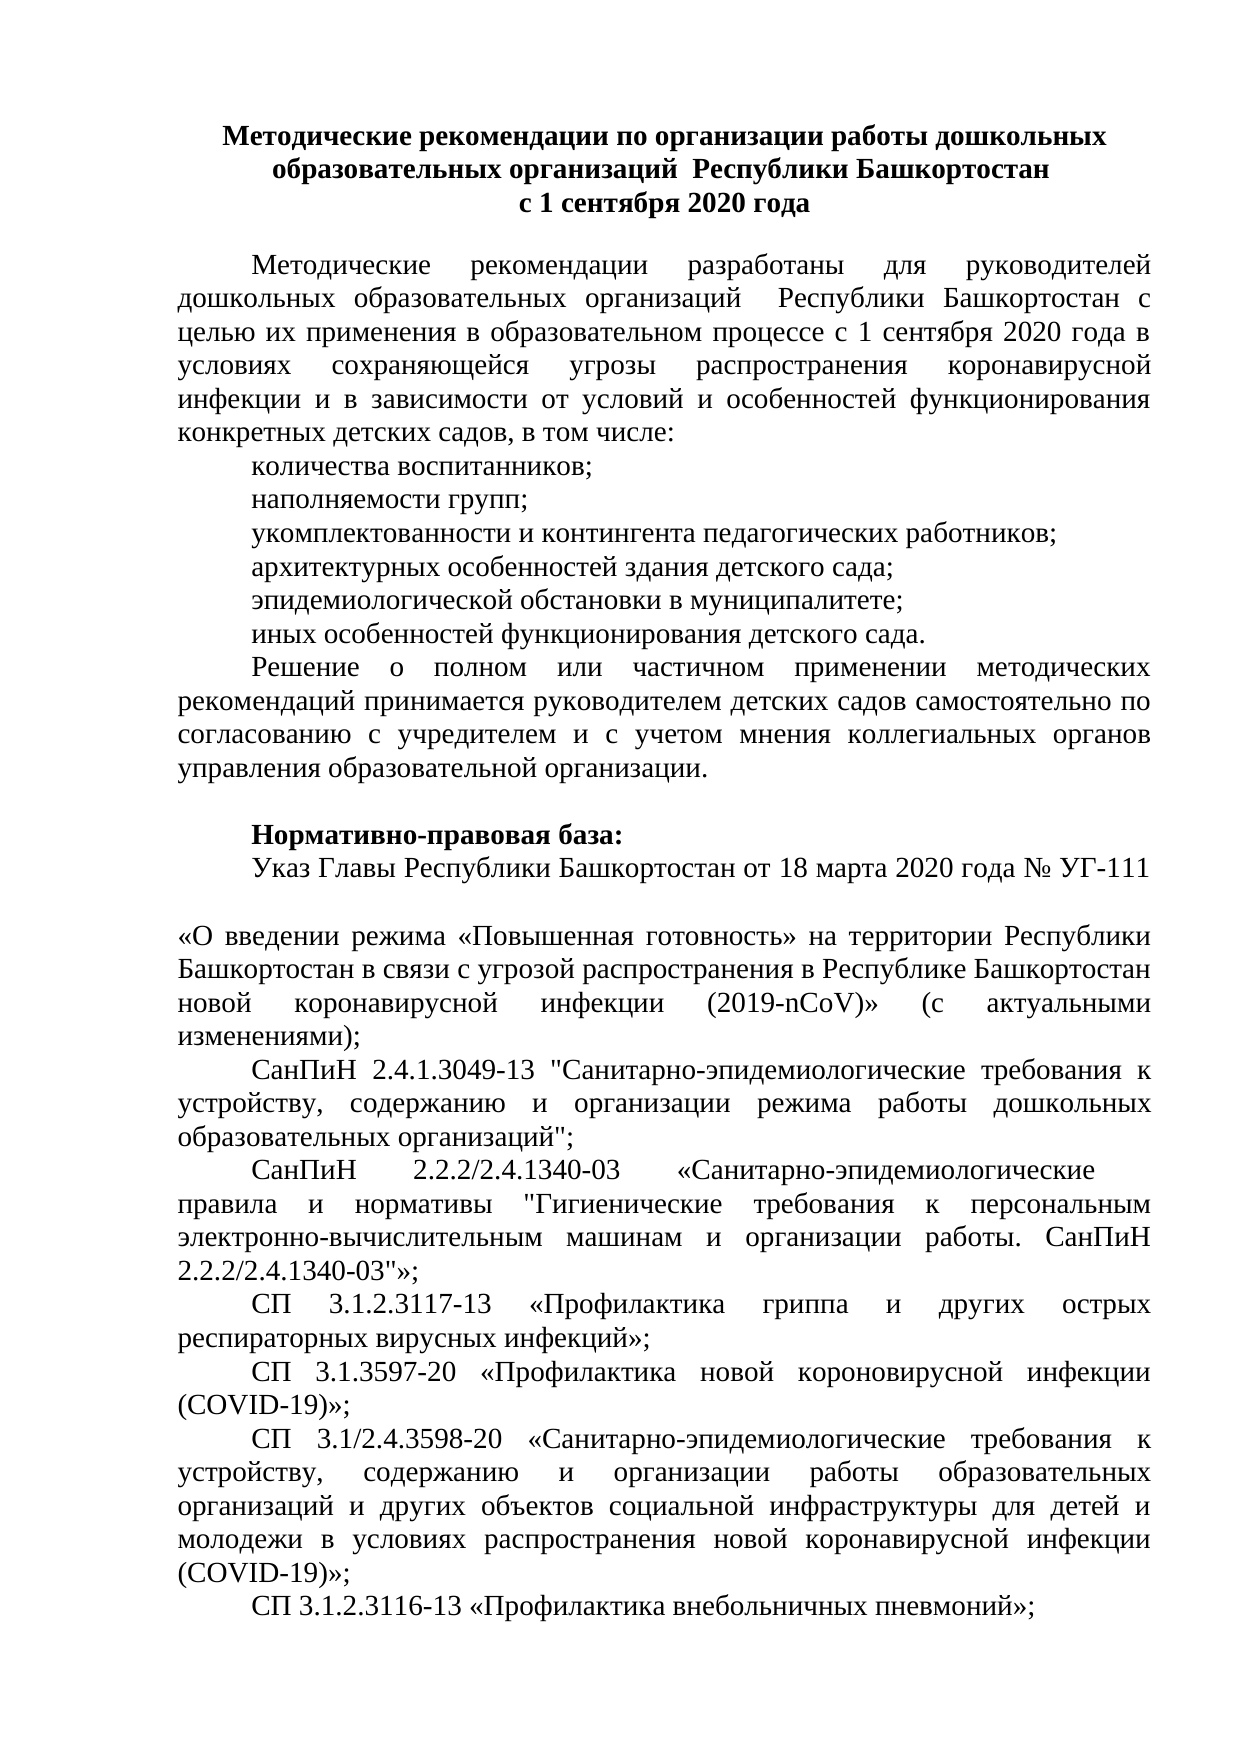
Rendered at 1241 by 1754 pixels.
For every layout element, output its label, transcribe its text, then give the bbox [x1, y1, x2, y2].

text СП 3.1.2.3116-13 «Профилактика внебольничных пневмоний»; [177, 1588, 1152, 1622]
text СанПиН 2.4.1.3049-13 "Санитарно-эпидемиологические требования к устройству, содержанию и организации режима работы дошкольных образовательных организаций"; [177, 1052, 1152, 1152]
text архитектурных особенностей здания детского сада; [177, 549, 1152, 582]
text СанПиН 2.2.2/2.4.1340-03 «Санитарно-эпидемиологические правила и нормативы "Гигиенические требования к персональным электронно-вычислительным машинам и организации работы. СанПиН 2.2.2/2.4.1340-03"»; [177, 1152, 1152, 1287]
text СП 3.1.3597-20 «Профилактика новой короновирусной инфекции (COVID-19)»; [177, 1354, 1152, 1421]
text количества воспитанников; [177, 448, 1152, 482]
text Методические рекомендации по организации работы дошкольных образовательных организаций Республики Башкортостан с 1 сентября 2020 года [177, 118, 1152, 219]
text СП 3.1.2.3117-13 «Профилактика гриппа и других острых респираторных вирусных инфекций»; [177, 1287, 1152, 1354]
text Нормативно-правовая база: [177, 817, 1152, 851]
text иных особенностей функционирования детского сада. [177, 616, 1152, 649]
text эпидемиологической обстановки в муниципалитете; [177, 582, 1152, 616]
text наполняемости групп; [177, 482, 1152, 515]
text укомплектованности и контингента педагогических работников; [177, 515, 1152, 549]
text Методические рекомендации разработаны для руководителей дошкольных образовательных организаций Республики Башкортостан с целью их применения в образовательном процессе с 1 сентября 2020 года в условиях сохраняющейся угрозы распространения коронавирусной инфекции и в зависимости от условий и особенностей функционирования конкретных детских садов, в том числе: [177, 247, 1152, 448]
text СП 3.1/2.4.3598-20 «Санитарно-эпидемиологические требования к устройству, содержанию и организации работы образовательных организаций и других объектов социальной инфраструктуры для детей и молодежи в условиях распространения новой коронавирусной инфекции (COVID-19)»; [177, 1421, 1152, 1588]
text Указ Главы Республики Башкортостан от 18 марта 2020 года № УГ-111 «О введении режима «Повышенная готовность» на территории Республики Башкортостан в связи с угрозой распространения в Республике Башкортостан новой коронавирусной инфекции (2019-nCoV)» (с актуальными изменениями); [177, 851, 1152, 1052]
text Решение о полном или частичном применении методических рекомендаций принимается руководителем детских садов самостоятельно по согласованию с учредителем и с учетом мнения коллегиальных органов управления образовательной организации. [177, 649, 1152, 783]
